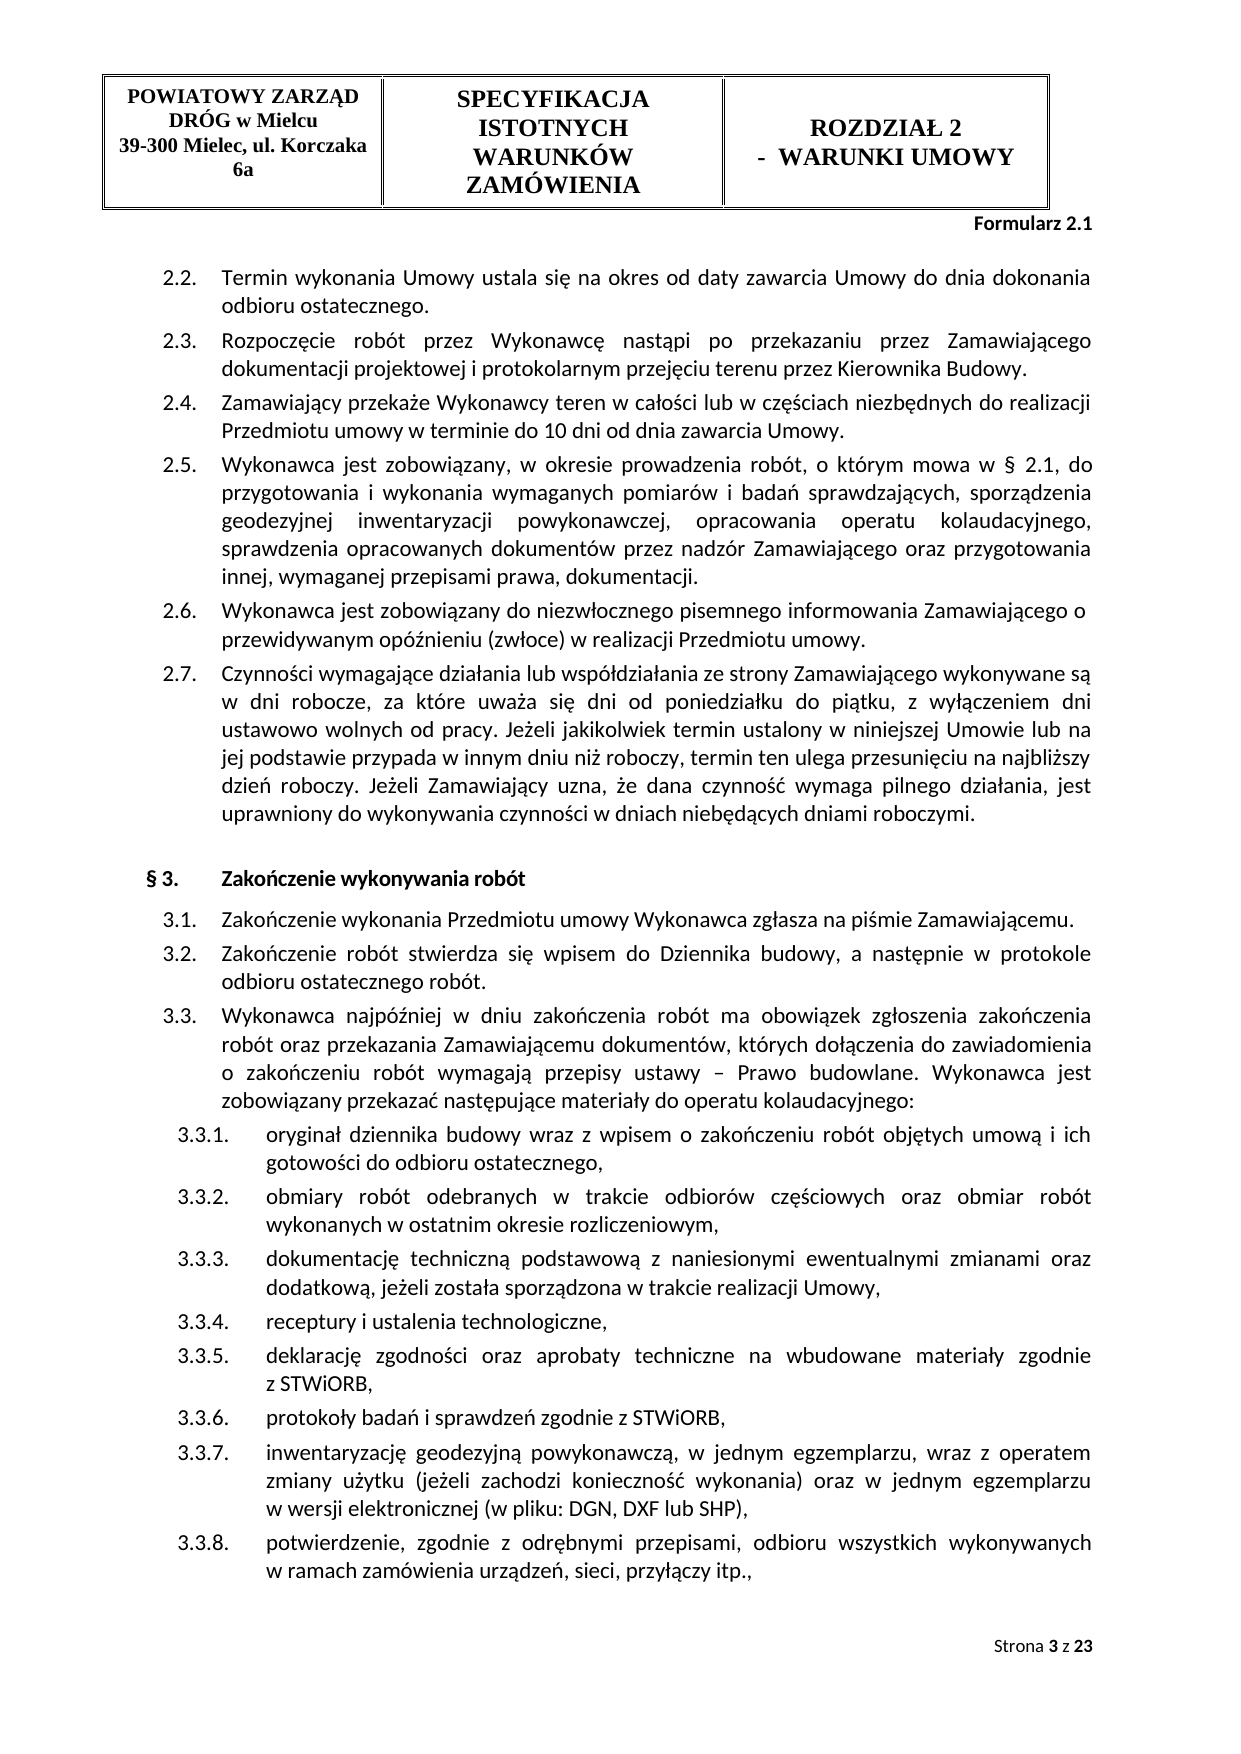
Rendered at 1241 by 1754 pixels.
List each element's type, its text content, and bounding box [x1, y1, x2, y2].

subtitle Wykonawca jest zobowiązany, w okresie prowadzenia robót, o którym mowa w § 2.1, do przygotowania i wykonania wymaganych pomiarów i badań sprawdzających, sporządzenia geodezyjnej inwentaryzacji powykonawczej, opracowania operatu kolaudacyjnego, sprawdzenia opracowanych dokumentów przez nadzór Zamawiającego oraz przygotowania innej, wymaganej przepisami prawa, dokumentacji. [162, 450, 1093, 590]
subtitle Zakończenie robót stwierdza się wpisem do Dziennika budowy, a następnie w protokole odbioru ostatecznego robót. [162, 939, 1093, 995]
subtitle protokoły badań i sprawdzeń zgodnie z STWiORB, [177, 1403, 1093, 1431]
subtitle potwierdzenie, zgodnie z odrębnymi przepisami, odbioru wszystkich wykonywanych w ramach zamówienia urządzeń, sieci, przyłączy itp., [177, 1528, 1093, 1584]
subtitle Zakończenie wykonywania robót [162, 864, 1093, 893]
subtitle Rozpoczęcie robót przez Wykonawcę nastąpi po przekazaniu przez Zamawiającego dokumentacji projektowej i protokolarnym przejęciu terenu przez Kierownika Budowy. [162, 326, 1093, 382]
subtitle Wykonawca jest zobowiązany do niezwłocznego pisemnego informowania Zamawiającego o przewidywanym opóźnieniu (zwłoce) w realizacji Przedmiotu umowy. [162, 597, 1093, 653]
subtitle Termin wykonania Umowy ustala się na okres od daty zawarcia Umowy do dnia dokonania odbioru ostatecznego. [162, 263, 1093, 319]
subtitle Zakończenie wykonania Przedmiotu umowy Wykonawca zgłasza na piśmie Zamawiającemu. [162, 905, 1093, 933]
subtitle Czynności wymagające działania lub współdziałania ze strony Zamawiającego wykonywane są w dni robocze, za które uważa się dni od poniedziałku do piątku, z wyłączeniem dni ustawowo wolnych od pracy. Jeżeli jakikolwiek termin ustalony w niniejszej Umowie lub na jej podstawie przypada w innym dniu niż roboczy, termin ten ulega przesunięciu na najbliższy dzień roboczy. Jeżeli Zamawiający uzna, że dana czynność wymaga pilnego działania, jest uprawniony do wykonywania czynności w dniach niebędących dniami roboczymi. [162, 659, 1093, 827]
subtitle Wykonawca najpóźniej w dniu zakończenia robót ma obowiązek zgłoszenia zakończenia robót oraz przekazania Zamawiającemu dokumentów, których dołączenia do zawiadomienia o zakończeniu robót wymagają przepisy ustawy – Prawo budowlane. Wykonawca jest zobowiązany przekazać następujące materiały do operatu kolaudacyjnego: [162, 1002, 1093, 1114]
subtitle deklarację zgodności oraz aprobaty techniczne na wbudowane materiały zgodnie z STWiORB, [177, 1341, 1093, 1397]
subtitle receptury i ustalenia technologiczne, [177, 1307, 1093, 1335]
subtitle obmiary robót odebranych w trakcie odbiorów częściowych oraz obmiar robót wykonanych w ostatnim okresie rozliczeniowym, [177, 1182, 1093, 1238]
subtitle dokumentację techniczną podstawową z naniesionymi ewentualnymi zmianami oraz dodatkową, jeżeli została sporządzona w trakcie realizacji Umowy, [177, 1244, 1093, 1301]
subtitle inwentaryzację geodezyjną powykonawczą, w jednym egzemplarzu, wraz z operatem zmiany użytku (jeżeli zachodzi konieczność wykonania) oraz w jednym egzemplarzu w wersji elektronicznej (w pliku: DGN, DXF lub SHP), [177, 1438, 1093, 1522]
subtitle Zamawiający przekaże Wykonawcy teren w całości lub w częściach niezbędnych do realizacji Przedmiotu umowy w terminie do 10 dni od dnia zawarcia Umowy. [162, 388, 1093, 444]
subtitle oryginał dziennika budowy wraz z wpisem o zakończeniu robót objętych umową i ich gotowości do odbioru ostatecznego, [177, 1120, 1093, 1176]
